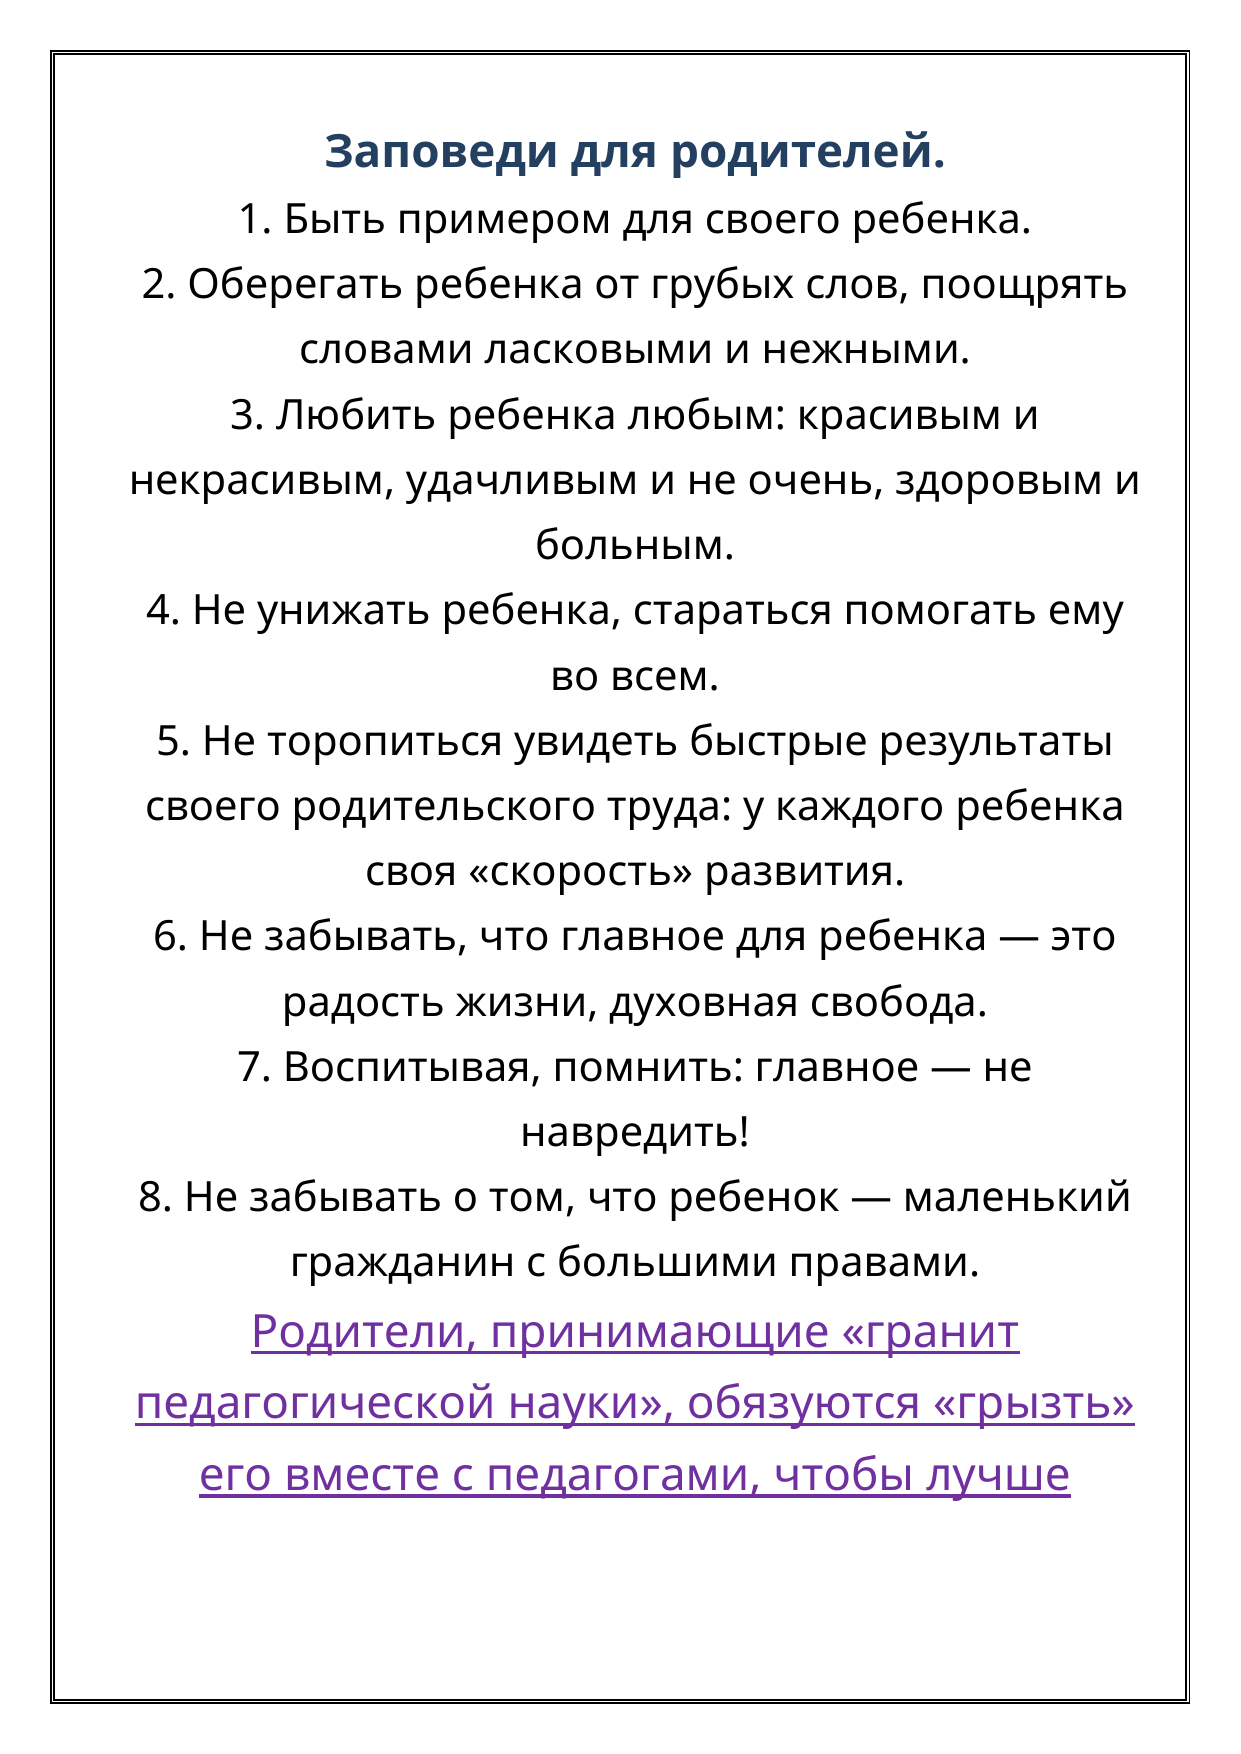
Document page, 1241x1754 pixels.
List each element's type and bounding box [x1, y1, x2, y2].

text [118, 118, 1152, 1504]
